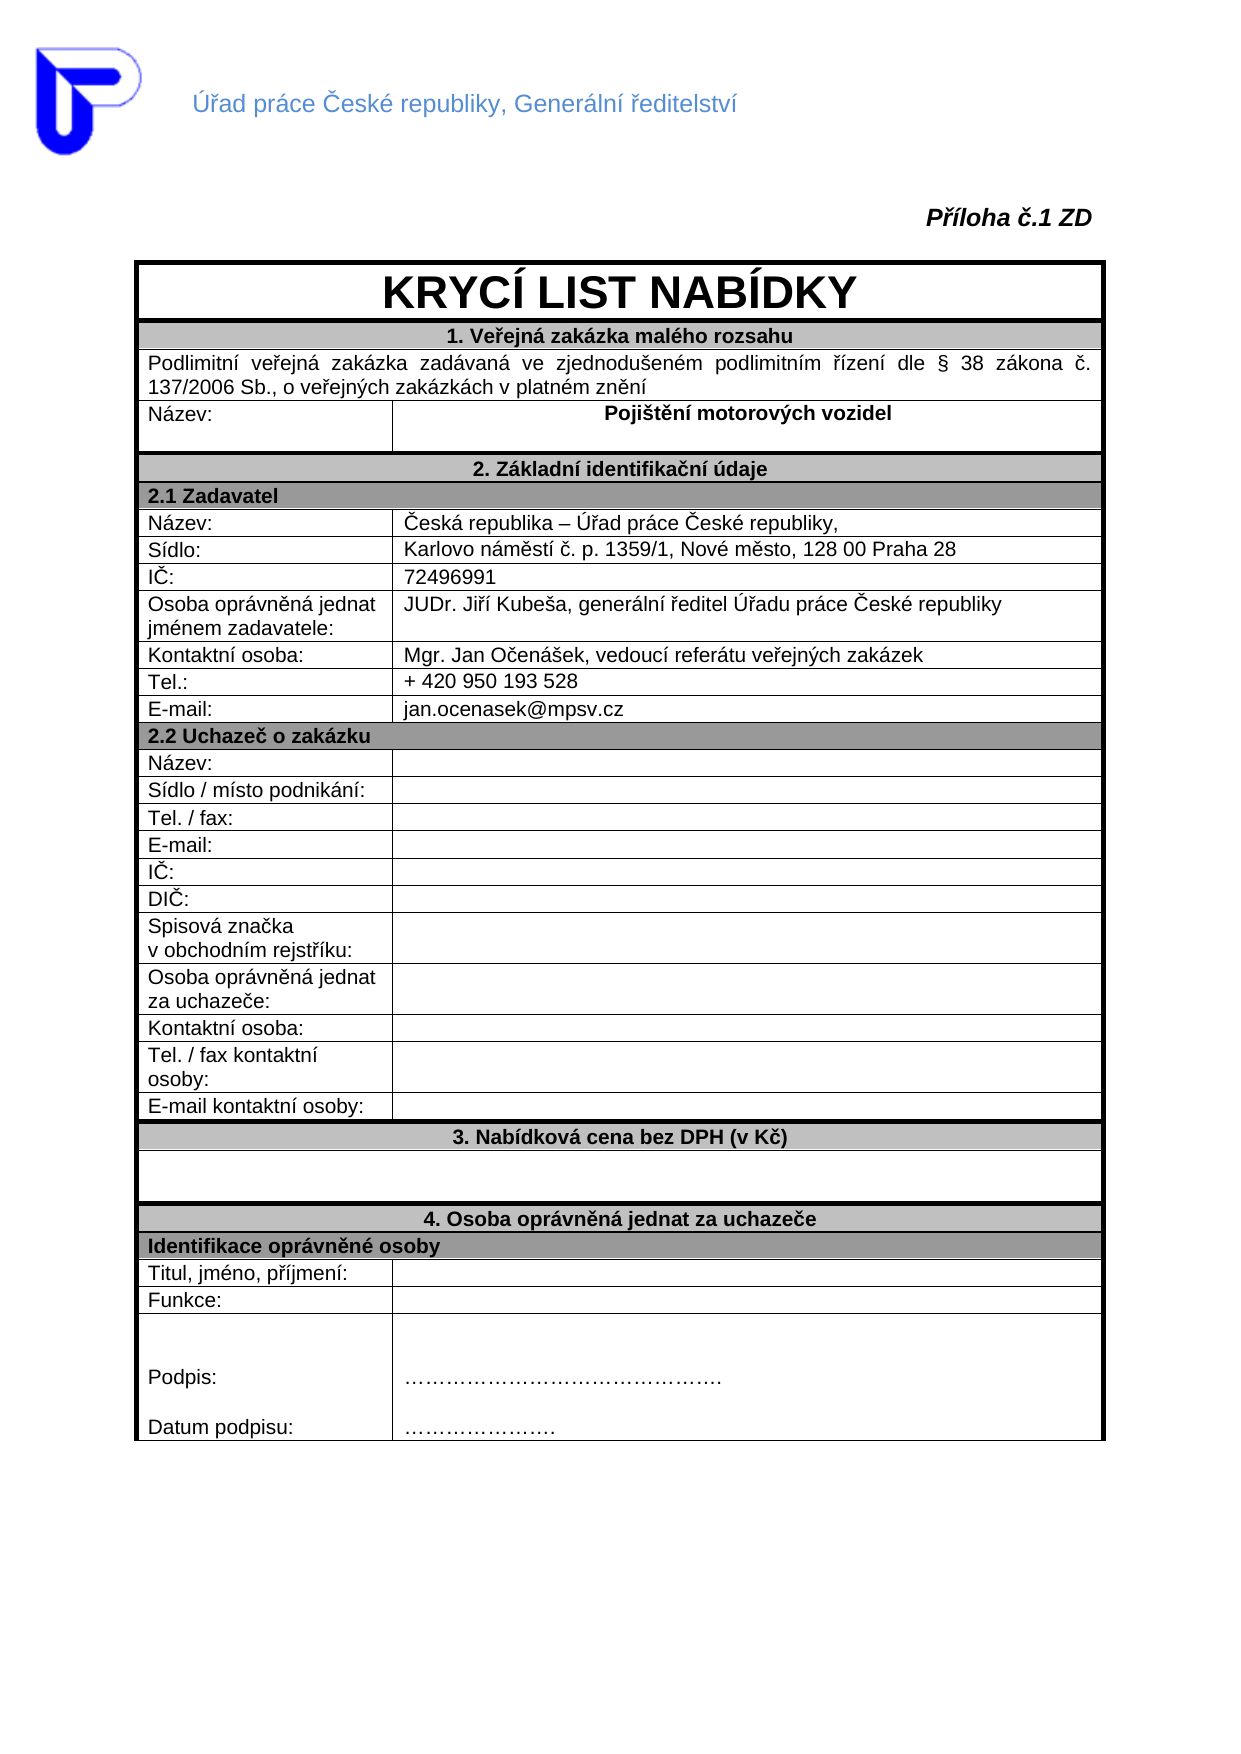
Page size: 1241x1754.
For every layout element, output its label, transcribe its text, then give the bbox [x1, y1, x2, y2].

table_cell [393, 750, 1101, 776]
table_cell [393, 859, 1101, 884]
table_cell Karlovo náměstí č. p. 1359/1, Nové město, 128 00 Praha 28 [393, 537, 1101, 563]
text Úřad práce České republiky, Generální ředitelství [192, 89, 1092, 117]
table_cell 3. Nabídková cena bez DPH (v Kč) [139, 1124, 1101, 1149]
picture [35, 46, 145, 157]
text Příloha č.1 ZD [148, 203, 1092, 232]
table_cell IČ: [139, 564, 392, 590]
table_cell 72496991 [393, 564, 1101, 590]
table_cell Spisová značka v obchodním rejstříku: [139, 913, 392, 963]
table_cell Osoba oprávněná jednat jménem zadavatele: [139, 591, 392, 641]
table_cell Kontaktní osoba: [139, 642, 392, 668]
table_cell [393, 964, 1101, 1014]
table_cell 2. Základní identifikační údaje [139, 455, 1101, 481]
table_cell Podlimitní veřejná zakázka zadávaná ve zjednodušeném podlimitním řízení dle § 38 zákona č. 137/2006 Sb., o veřejných zakázkách v platném znění [139, 350, 1101, 399]
table_cell Pojištění motorových vozidel [393, 401, 1101, 451]
table_cell Funkce: [139, 1287, 392, 1313]
table_cell IČ: [139, 859, 392, 884]
table_cell Titul, jméno, příjmení: [139, 1260, 392, 1286]
table_cell Osoba oprávněná jednat za uchazeče: [139, 964, 392, 1014]
table_cell Mgr. Jan Očenášek, vedoucí referátu veřejných zakázek [393, 642, 1101, 668]
table_cell [393, 804, 1101, 830]
table_cell E-mail kontaktní osoby: [139, 1093, 392, 1119]
table_cell [393, 831, 1101, 857]
table_cell 1. Veřejná zakázka malého rozsahu [139, 323, 1101, 348]
table_cell Česká republika – Úřad práce České republiky, [393, 510, 1101, 536]
table_cell Tel. / fax kontaktní osoby: [139, 1042, 392, 1092]
table_cell JUDr. Jiří Kubeša, generální ředitel Úřadu práce České republiky [393, 591, 1101, 641]
table_cell Sídlo / místo podnikání: [139, 777, 392, 803]
table_cell [139, 1151, 1101, 1201]
table_cell [393, 1015, 1101, 1041]
table_cell Podpis: Datum podpisu: [139, 1314, 392, 1440]
table_header KRYCÍ LIST NABÍDKY [139, 265, 1101, 318]
table_cell [393, 777, 1101, 803]
table_cell Název: [139, 401, 392, 451]
table_cell Identifikace oprávněné osoby [139, 1233, 1101, 1258]
table_cell [393, 1093, 1101, 1119]
table_cell 2.1 Zadavatel [139, 483, 1101, 508]
table_cell Název: [139, 750, 392, 776]
table_cell Kontaktní osoba: [139, 1015, 392, 1041]
table_cell 2.2 Uchazeč o zakázku [139, 723, 1101, 749]
table_cell [393, 886, 1101, 912]
table_cell [393, 1260, 1101, 1286]
table_cell E-mail: [139, 831, 392, 857]
table_cell Název: [139, 510, 392, 536]
table_cell [393, 1287, 1101, 1313]
table_cell jan.ocenasek@mpsv.cz [393, 696, 1101, 722]
table_cell Tel.: [139, 669, 392, 695]
table_cell ………………………………………. …………………. [393, 1314, 1101, 1440]
table_cell 4. Osoba oprávněná jednat za uchazeče [139, 1206, 1101, 1231]
table_cell [393, 913, 1101, 963]
table_cell E-mail: [139, 696, 392, 722]
table_cell [393, 1042, 1101, 1092]
table_cell + 420 950 193 528 [393, 669, 1101, 695]
table_cell DIČ: [139, 886, 392, 912]
table_cell Sídlo: [139, 537, 392, 563]
table_cell Tel. / fax: [139, 804, 392, 830]
